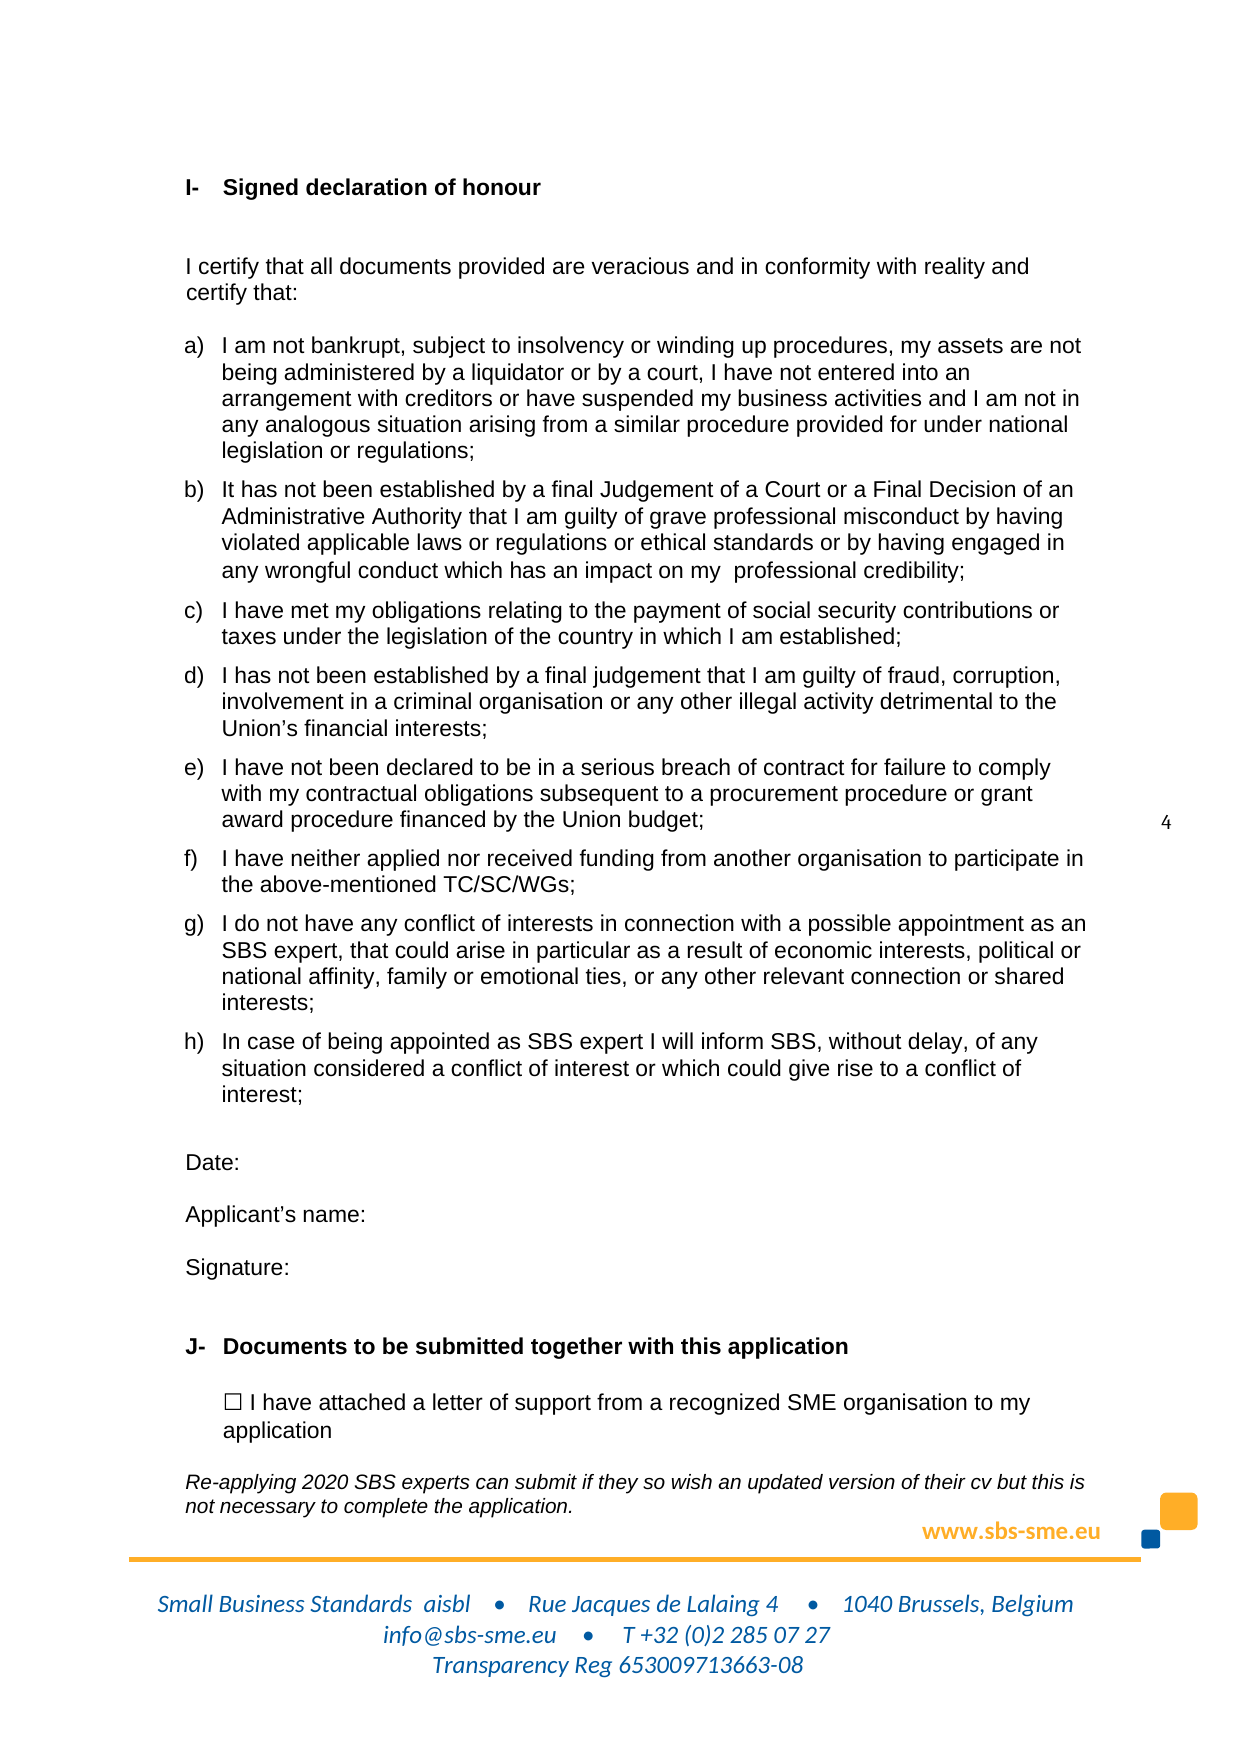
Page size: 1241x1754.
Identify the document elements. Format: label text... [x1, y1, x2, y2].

list In case of being appointed as SBS expert I will inform SBS, without delay, of any situation considered a conflict of interest or which could give rise to a conflict of interest; [184, 1028, 1093, 1107]
list I do not have any conflict of interests in connection with a possible appointment as an SBS expert, that could arise in particular as a result of economic interests, political or national affinity, family or emotional ties, or any other relevant connection or shared interests; [184, 910, 1093, 1016]
list Signed declaration of honour [185, 174, 1093, 200]
list I have neither applied nor received funding from another organisation to participate in the above-mentioned TC/SC/WGs; [184, 845, 1093, 898]
text I certify that all documents provided are veracious and in conformity with reality and [185, 253, 1093, 279]
list It has not been established by a final Judgement of a Court or a Final Decision of an Administrative Authority that I am guilty of grave professional misconduct by having violated applicable laws or regulations or ethical standards or by having engaged in any wrongful conduct which has an impact on my professional credibility; [184, 476, 1093, 584]
text Signature: [185, 1254, 1093, 1280]
text Applicant’s name: [185, 1201, 1093, 1227]
text Re-applying 2020 SBS experts can submit if they so wish an updated version of their cv but this is not necessary to complete the application. [185, 1469, 1093, 1517]
list I have not been declared to be in a serious breach of contract for failure to comply with my contractual obligations subsequent to a procurement procedure or grant award procedure financed by the Union budget; [184, 753, 1093, 832]
list I have met my obligations relating to the payment of social security contributions or taxes under the legislation of the country in which I am established; [184, 597, 1093, 649]
list I has not been established by a final judgement that I am guilty of fraud, corruption, involvement in a criminal organisation or any other illegal activity detrimental to the Union’s financial interests; [184, 662, 1093, 741]
list I have attached a letter of support from a recognized SME organisation to my application [223, 1386, 1093, 1443]
list I am not bankrupt, subject to insolvency or winding up procedures, my assets are not being administered by a liquidator or by a court, I have not entered into an arrangement with creditors or have suspended my business activities and I am not in any analogous situation arising from a similar procedure provided for under national legislation or regulations; [184, 332, 1093, 464]
list Documents to be submitted together with this application [185, 1333, 1093, 1359]
text Date: [185, 1148, 1093, 1175]
text certify that: [148, 279, 1093, 306]
